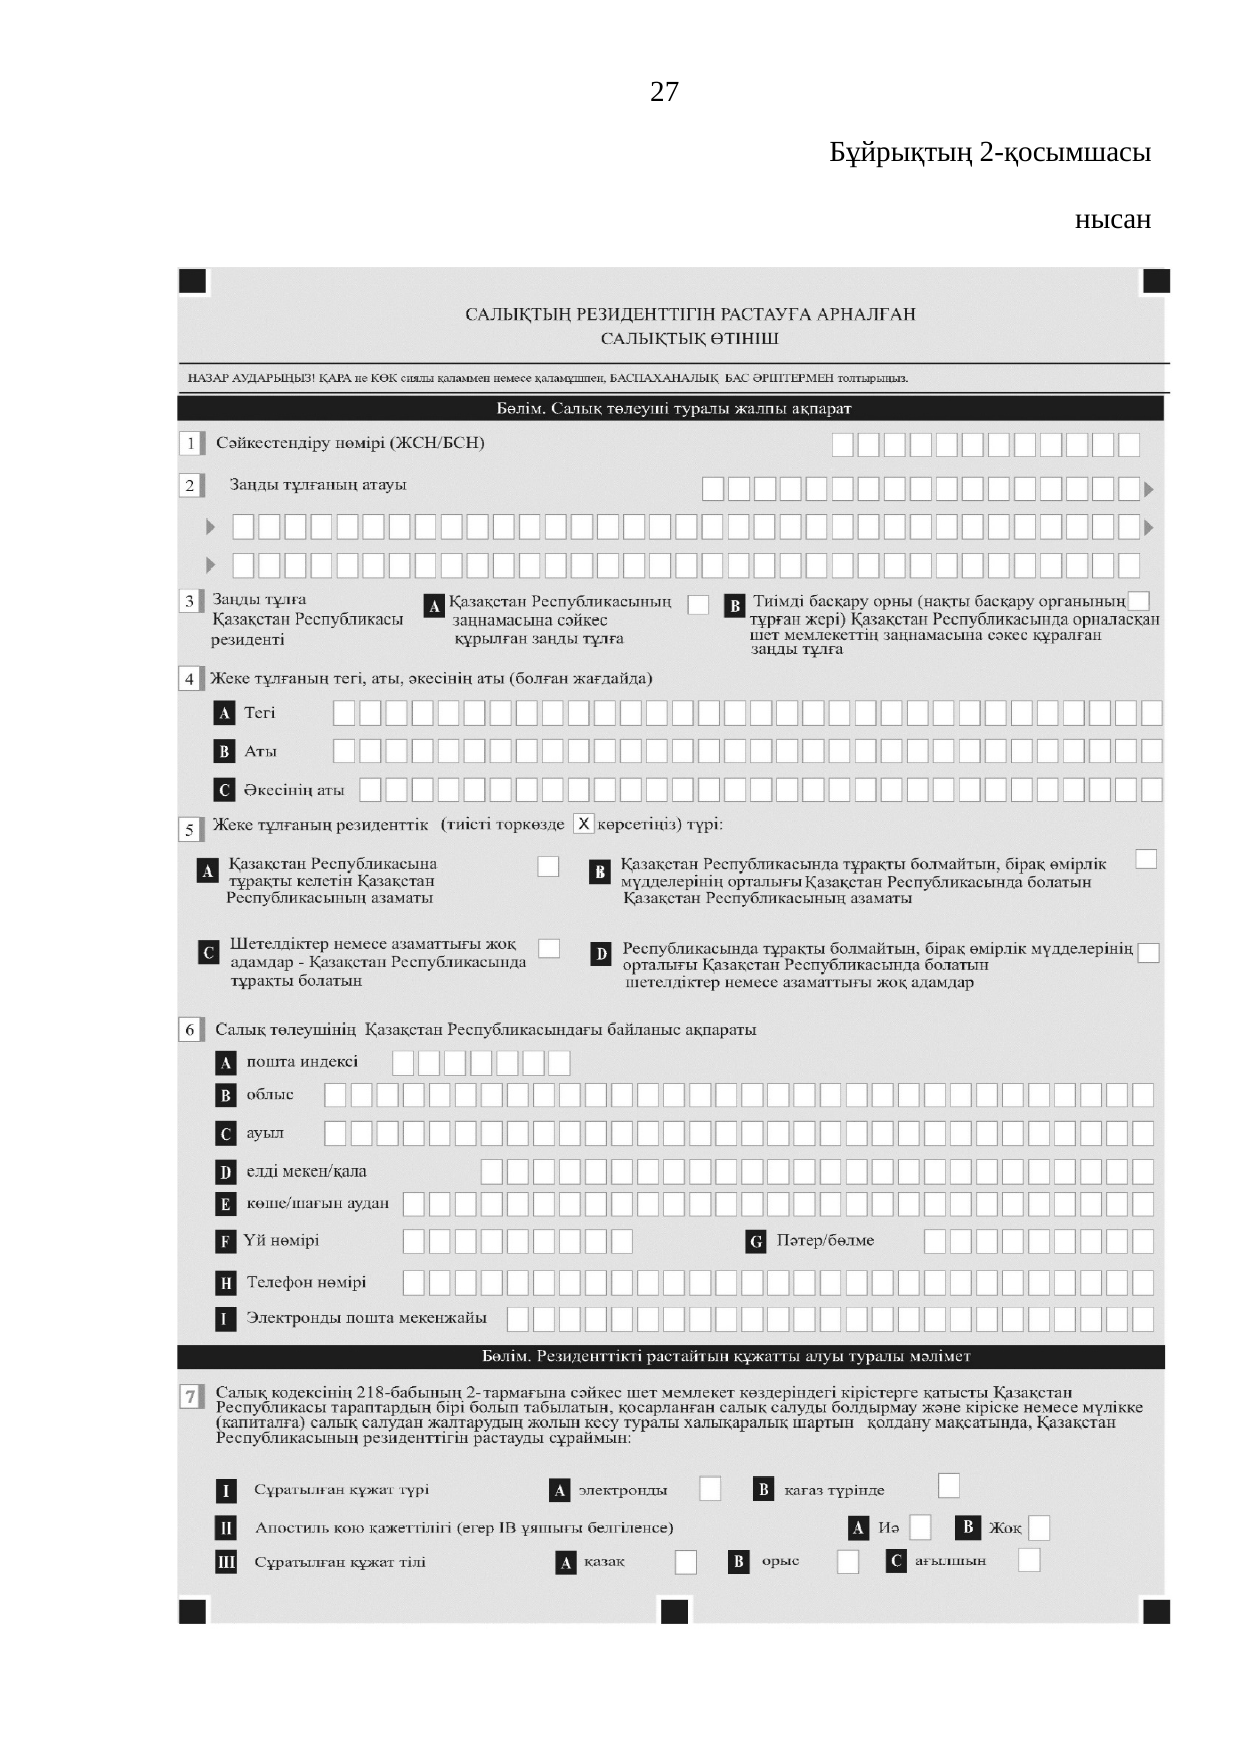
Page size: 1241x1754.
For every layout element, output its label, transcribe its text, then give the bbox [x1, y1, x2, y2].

text Бұйрықтың 2-қосымшасы [635, 134, 1152, 167]
text нысан [635, 201, 1152, 234]
picture [177, 267, 1173, 1629]
